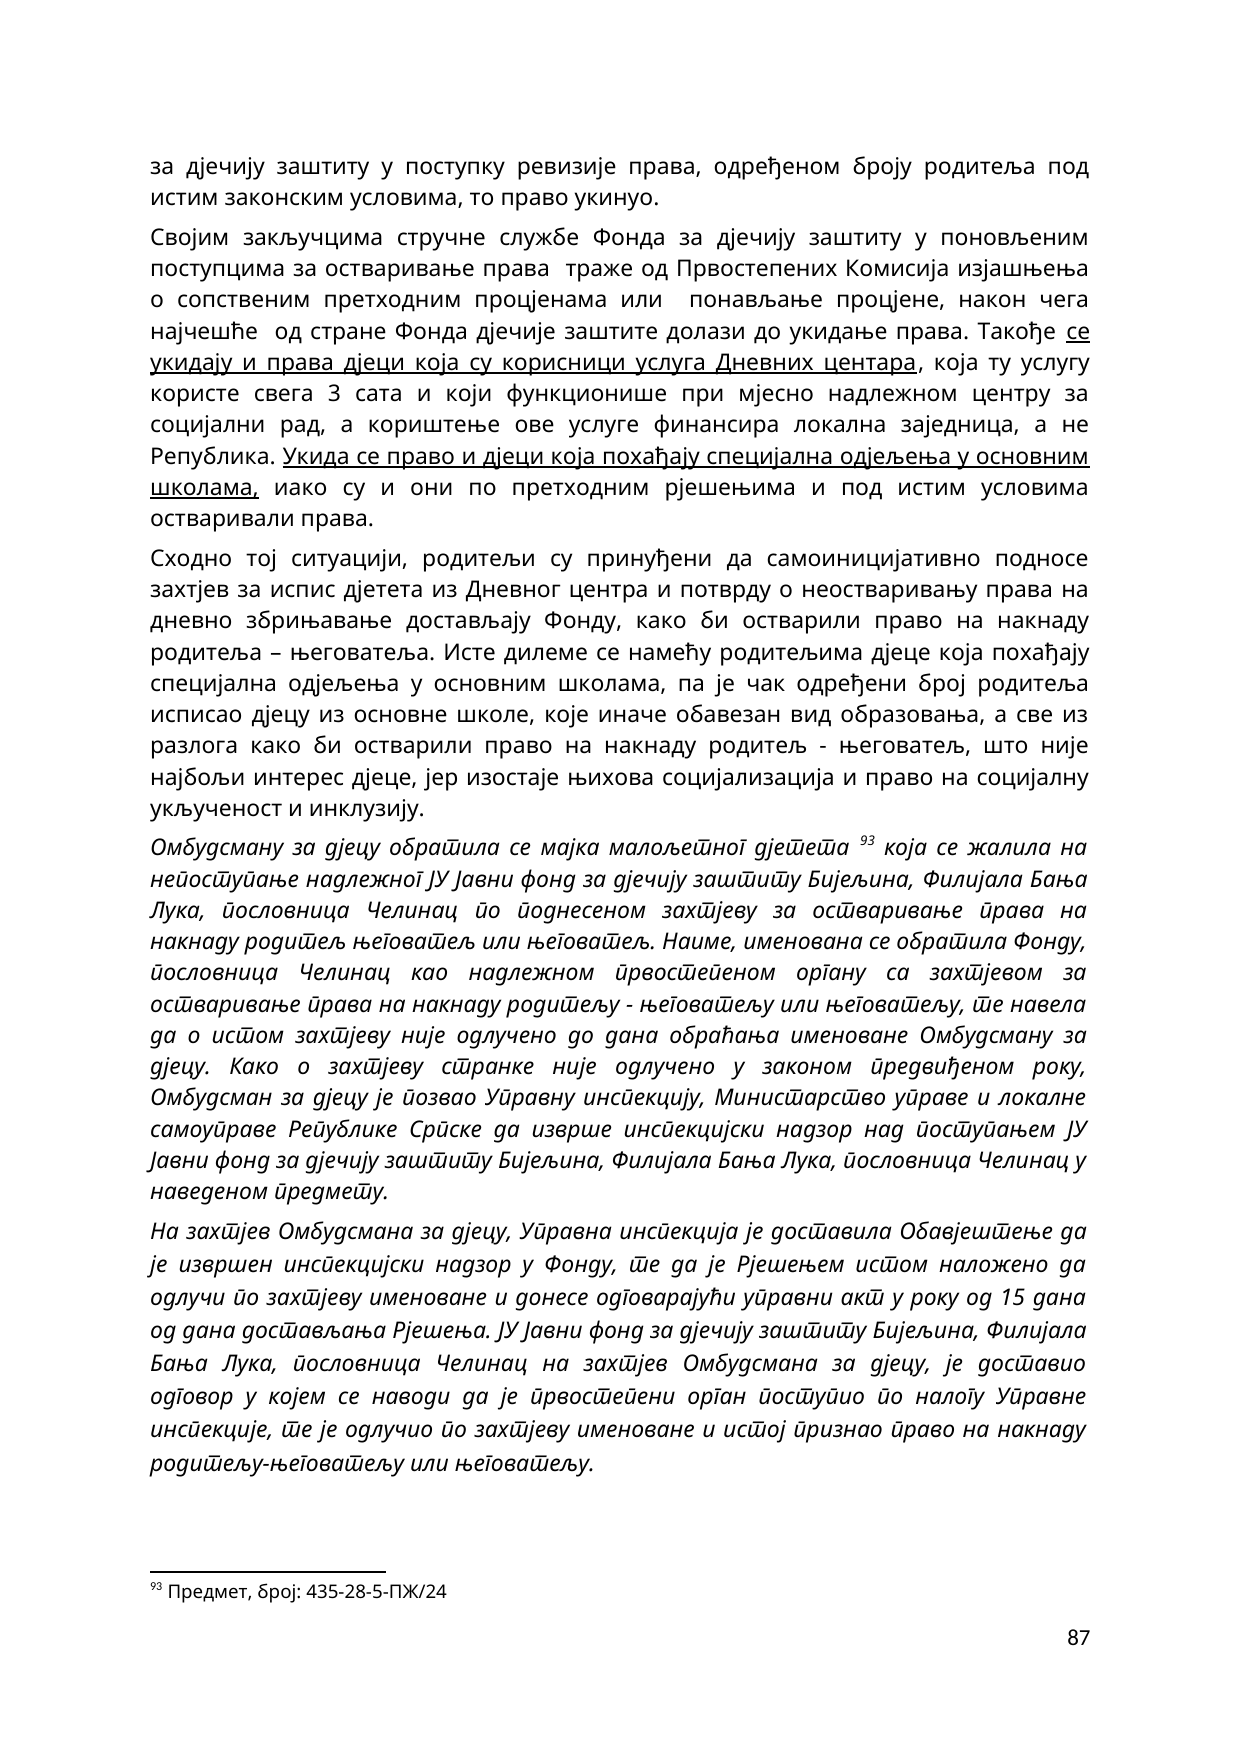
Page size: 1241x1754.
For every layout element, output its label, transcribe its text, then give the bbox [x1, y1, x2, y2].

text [150, 150, 1090, 212]
text Омбудсману за дјецу обратила се мајка малољетног дјетета која се жалила на непоступање надлежног ЈУ Јавни фонд за дјечију заштиту Бијељина, Филијала Бања Лука, пословница Челинац по поднесеном захтјеву за остваривање права на накнаду родитељ његоватељ или његоватељ. Наиме, именована се обратила Фонду, пословница Челинац као надлежном првостепеном органу са захтјевом за остваривање права на накнаду родитељу - његоватељу или његоватељу, те навела да о истом захтјеву није одлучено до дана обраћања именоване Омбудсману за дјецу. Како о захтјеву странке није одлучено у законом предвиђеном року, Омбудсман за дјецу је позвао Управну инспекцију, Министарство управе и локалне самоуправе Републике Српске да изврше инспекцијски надзор над поступањем ЈУ Јавни фонд за дјечију заштиту Бијељина, Филијала Бања Лука, пословница Челинац у наведеном предмету. [150, 831, 1090, 1206]
text Сходно тој ситуацији, родитељи су принуђени да самоиницијативно подносе захтјев за испис дјетета из Дневног центра и потврду о неостваривању права на дневно збрињавање достављају Фонду, како би остварили право на накнаду родитеља – његоватеља. Исте дилеме се намећу родитељима дјеце која похађају специјална одјељења у основним школама, па је чак одређени број родитеља исписао дјецу из основне школе, које иначе обавезан вид образовања, а све из разлога како би остварили право на накнаду родитељ - његоватељ, што није најбољи интерес дјеце, јер изостаје њихова социјализација и право на социјалну укљученост и инклузију. [150, 542, 1090, 823]
text Својим закључцима стручне службе Фонда за дјечију заштиту у поновљеним поступцима за остваривање права траже од Првостепених Комисија изјашњења о сопственим претходним процјенама или понављање процјене, након чега најчешће од стране Фонда дјечије заштите долази до укидање права. Такође се укидају и права дјеци која су корисници услуга Дневних центара, која ту услугу користе свега 3 сата и који функционише при мјесно надлежном центру за социјални рад, а кориштење ове услуге финансира локална заједница, а не Република. Укида се право и дјеци која похађају специјална одјељења у основним школама, иако су и они по претходним рјешењима и под истим условима остваривали права. [150, 221, 1090, 533]
text На захтјев Омбудсмана за дјецу, Управна инспекција је доставила Обавјештење да је извршен инспекцијски надзор у Фонду, те да је Рјешењем истом наложено да одлучи по захтјеву именоване и донесе одговарајући управни акт у року од 15 дана од дана достављања Рјешења. ЈУ Јавни фонд за дјечију заштиту Бијељина, Филијала Бања Лука, пословница Челинац на захтјев Омбудсмана за дјецу, је доставио одговор у којем се наводи да је првостепени орган поступио по налогу Управне инспекције, те је одлучио по захтјеву именоване и истој признао право на накнаду родитељу-његоватељу или његоватељу. [150, 1214, 1090, 1478]
